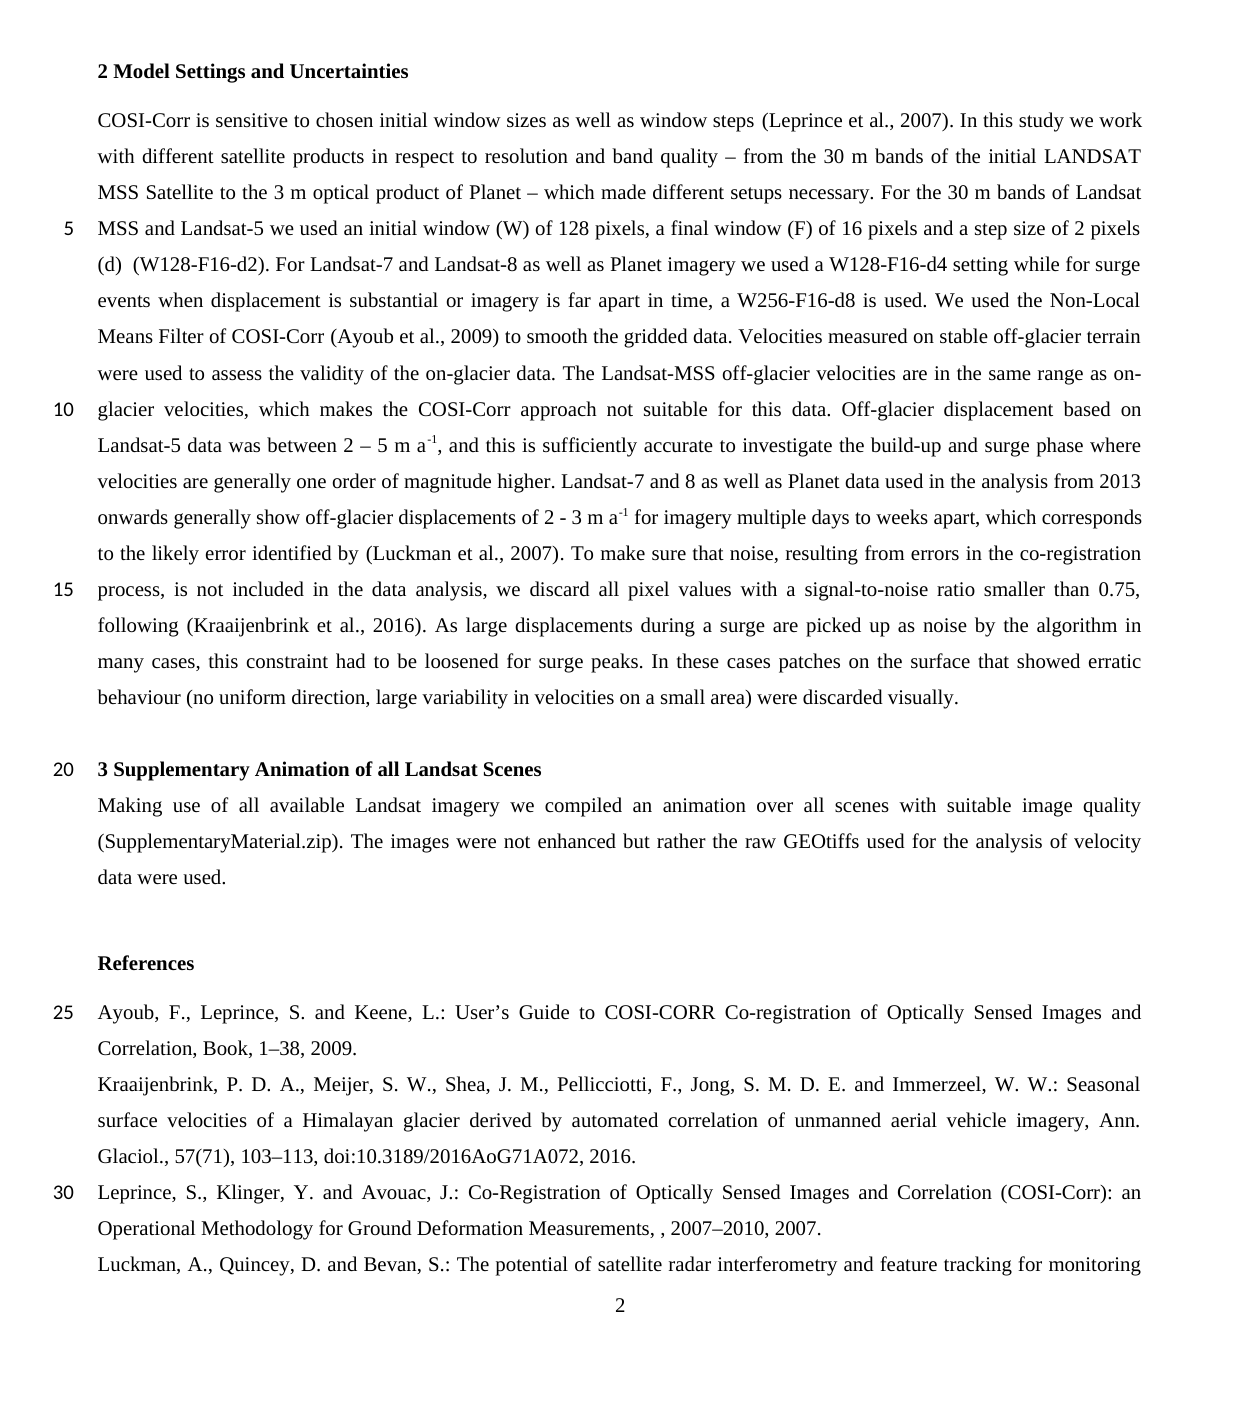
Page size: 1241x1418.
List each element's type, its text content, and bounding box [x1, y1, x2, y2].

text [97, 1252, 1143, 1276]
text COSI-Corr is sensitive to chosen initial window sizes as well as window steps (Leprince et al., 2007). In this study we work with different satellite products in respect to resolution and band quality – from the 30 m bands of the initial LANDSAT MSS Satellite to the 3 m optical product of Planet – which made different setups necessary. For the 30 m bands of Landsat MSS and Landsat-5 we used an initial window (W) of 128 pixels, a final window (F) of 16 pixels and a step size of 2 pixels (d) (W128-F16-d2). For Landsat-7 and Landsat-8 as well as Planet imagery we used a W128-F16-d4 setting while for surge events when displacement is substantial or imagery is far apart in time, a W256-F16-d8 is used. We used the Non-Local Means Filter of COSI-Corr (Ayoub et al., 2009) to smooth the gridded data. Velocities measured on stable off-glacier terrain were used to assess the validity of the on-glacier data. The Landsat-MSS off-glacier velocities are in the same range as on-glacier velocities, which makes the COSI-Corr approach not suitable for this data. Off-glacier displacement based on Landsat-5 data was between 2 – 5 m a-1, and this is sufficiently accurate to investigate the build-up and surge phase where velocities are generally one order of magnitude higher. Landsat-7 and 8 as well as Planet data used in the analysis from 2013 onwards generally show off-glacier displacements of 2 - 3 m a-1 for imagery multiple days to weeks apart, which corresponds to the likely error identified by (Luckman et al., 2007). To make sure that noise, resulting from errors in the co-registration process, is not included in the data analysis, we discard all pixel values with a signal-to-noise ratio smaller than 0.75, following (Kraaijenbrink et al., 2016). As large displacements during a surge are picked up as noise by the algorithm in many cases, this constraint had to be loosened for surge peaks. In these cases patches on the surface that showed erratic behaviour (no uniform direction, large variability in velocities on a small area) were discarded visually. [97, 108, 1143, 709]
text Kraaijenbrink, P. D. A., Meijer, S. W., Shea, J. M., Pellicciotti, F., Jong, S. M. D. E. and Immerzeel, W. W.: Seasonal surface velocities of a Himalayan glacier derived by automated correlation of unmanned aerial vehicle imagery, Ann. Glaciol., 57(71), 103–113, doi:10.3189/2016AoG71A072, 2016. [97, 1072, 1143, 1168]
text Ayoub, F., Leprince, S. and Keene, L.: User’s Guide to COSI-CORR Co-registration of Optically Sensed Images and Correlation, Book, 1–38, 2009. [97, 1000, 1143, 1060]
subtitle 2 Model Settings and Uncertainties [97, 59, 1143, 83]
text 3 Supplementary Animation of all Landsat Scenes [97, 757, 1143, 781]
text Leprince, S., Klinger, Y. and Avouac, J.: Co-Registration of Optically Sensed Images and Correlation (COSI-Corr): an Operational Methodology for Ground Deformation Measurements, , 2007–2010, 2007. [97, 1180, 1143, 1240]
text Making use of all available Landsat imagery we compiled an animation over all scenes with suitable image quality (SupplementaryMaterial.zip). The images were not enhanced but rather the raw GEOtiffs used for the analysis of velocity data were used. [97, 793, 1143, 889]
subtitle References [97, 951, 1143, 975]
